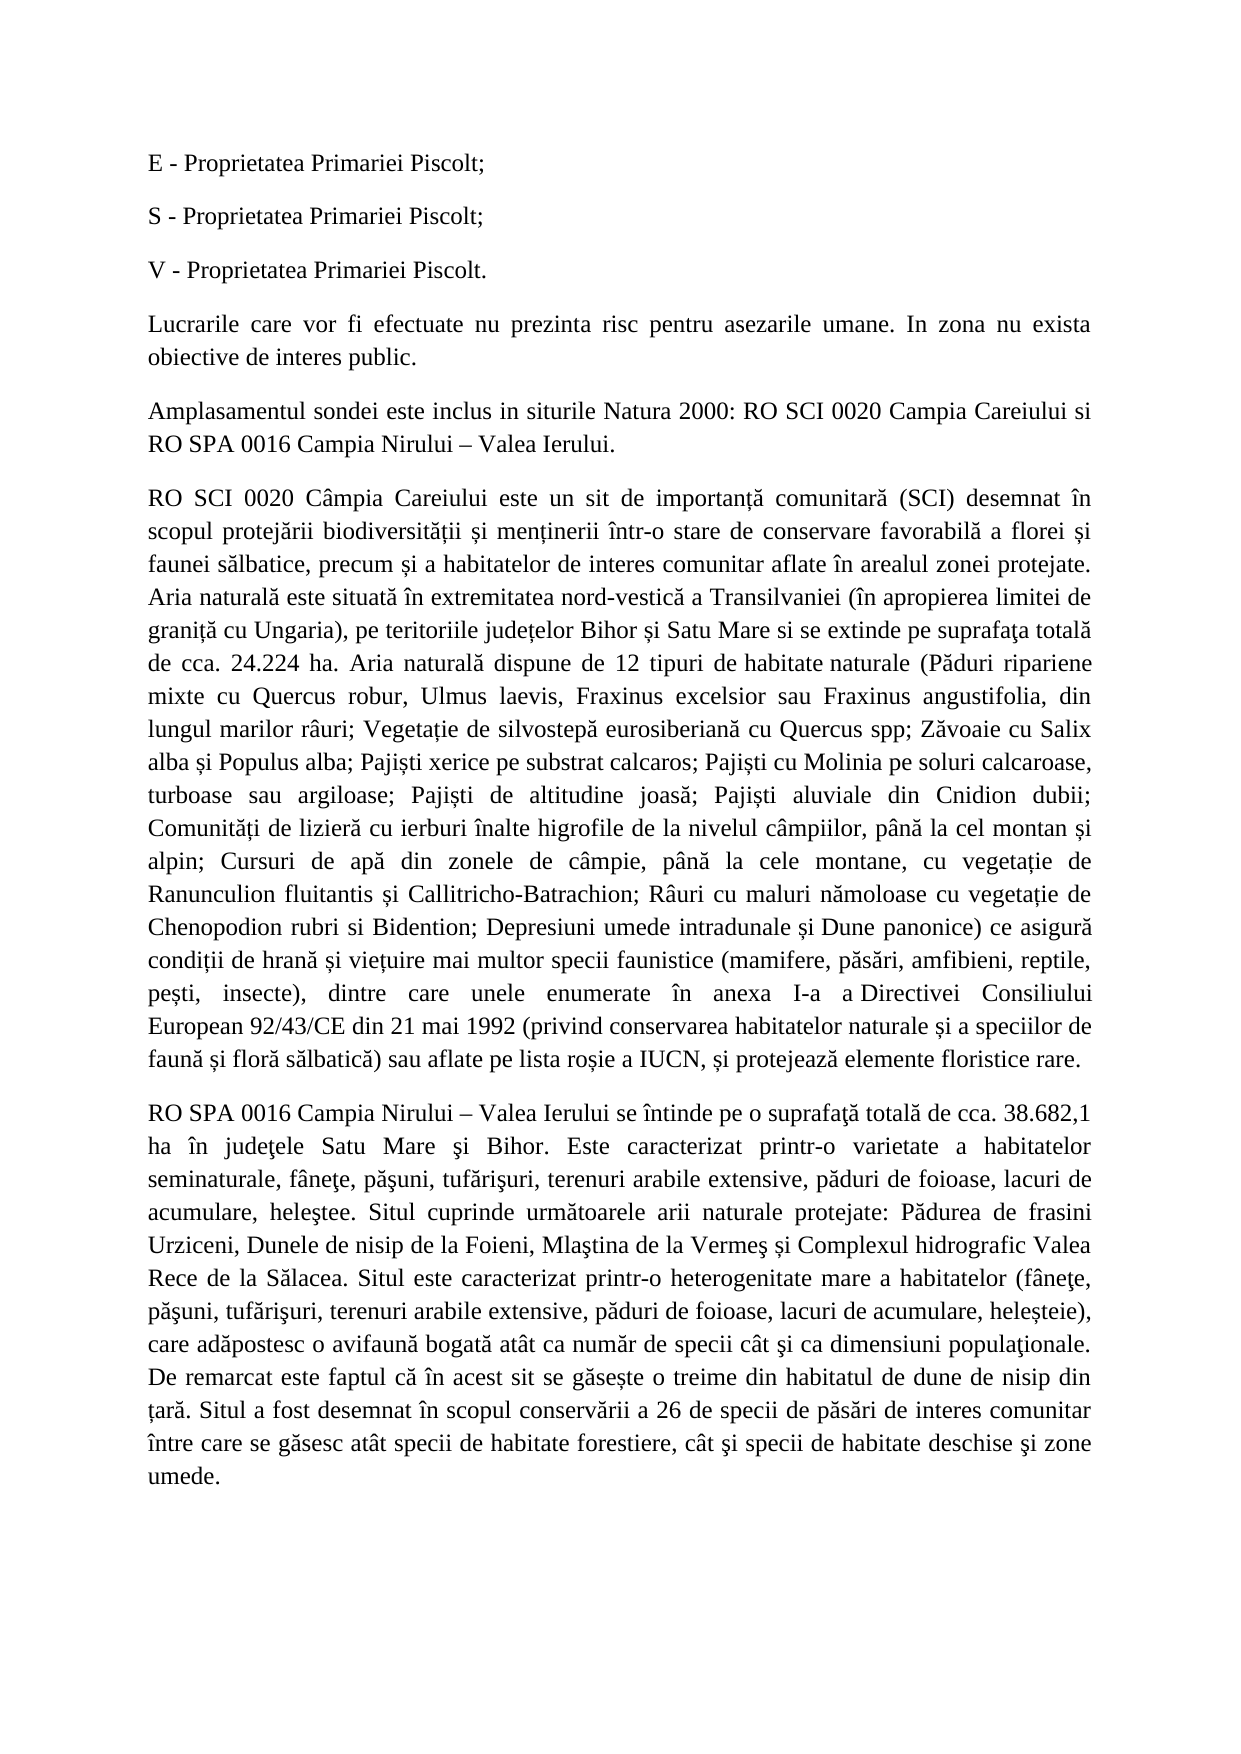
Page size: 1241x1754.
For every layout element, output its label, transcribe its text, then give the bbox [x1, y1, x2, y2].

text RO SPA 0016 Campia Nirului – Valea Ierului se întinde pe o suprafaţă totală de cca. 38.682,1 ha în judeţele Satu Mare şi Bihor. Este caracterizat printr-o varietate a habitatelor seminaturale, fâneţe, păşuni, tufărişuri, terenuri arabile extensive, păduri de foioase, lacuri de acumulare, heleştee. Situl cuprinde următoarele arii naturale protejate: Pădurea de frasini Urziceni, Dunele de nisip de la Foieni, Mlaştina de la Vermeş și Complexul hidrografic Valea Rece de la Sălacea. Situl este caracterizat printr-o heterogenitate mare a habitatelor (fâneţe, păşuni, tufărişuri, terenuri arabile extensive, păduri de foioase, lacuri de acumulare, heleșteie), care adăpostesc o avifaună bogată atât ca număr de specii cât şi ca dimensiuni populaţionale. De remarcat este faptul că în acest sit se găsește o treime din habitatul de dune de nisip din țară. Situl a fost desemnat în scopul conservării a 26 de specii de păsări de interes comunitar între care se găsesc atât specii de habitate forestiere, cât şi specii de habitate deschise şi zone umede. [148, 1098, 1093, 1490]
text S - Proprietatea Primariei Piscolt; [148, 201, 1093, 230]
text V - Proprietatea Primariei Piscolt. [148, 255, 1093, 284]
text Lucrarile care vor fi efectuate nu prezinta risc pentru asezarile umane. In zona nu exista obiective de interes public. [148, 309, 1093, 371]
text E - Proprietatea Primariei Piscolt; [148, 148, 1093, 176]
text Amplasamentul sondei este inclus in siturile Natura 2000: RO SCI 0020 Campia Careiului si RO SPA 0016 Campia Nirului – Valea Ierului. [148, 396, 1093, 458]
text RO SCI 0020 Câmpia Careiului este un sit de importanță comunitară (SCI) desemnat în scopul protejării biodiversității și menținerii într-o stare de conservare favorabilă a florei și faunei sălbatice, precum și a habitatelor de interes comunitar aflate în arealul zonei protejate. Aria naturală este situată în extremitatea nord-vestică a Transilvaniei (în apropierea limitei de graniță cu Ungaria), pe teritoriile județelor Bihor și Satu Mare si se extinde pe suprafaţa totală de cca. 24.224 ha. Aria naturală dispune de 12 tipuri de habitate naturale (Păduri ripariene mixte cu Quercus robur, Ulmus laevis, Fraxinus excelsior sau Fraxinus angustifolia, din lungul marilor râuri; Vegetație de silvostepă eurosiberiană cu Quercus spp; Zăvoaie cu Salix alba și Populus alba; Pajiști xerice pe substrat calcaros; Pajiști cu Molinia pe soluri calcaroase, turboase sau argiloase; Pajiști de altitudine joasă; Pajiști aluviale din Cnidion dubii; Comunități de lizieră cu ierburi înalte higrofile de la nivelul câmpiilor, până la cel montan și alpin; Cursuri de apă din zonele de câmpie, până la cele montane, cu vegetație de Ranunculion fluitantis și Callitricho-Batrachion; Râuri cu maluri nămoloase cu vegetație de Chenopodion rubri si Bidention; Depresiuni umede intradunale și Dune panonice) ce asigură condiții de hrană și viețuire mai multor specii faunistice (mamifere, păsări, amfibieni, reptile, pești, insecte), dintre care unele enumerate în anexa I-a a Directivei Consiliului European 92/43/CE din 21 mai 1992 (privind conservarea habitatelor naturale și a speciilor de faună și floră sălbatică) sau aflate pe lista roșie a IUCN, și protejează elemente floristice rare. [148, 483, 1093, 1073]
